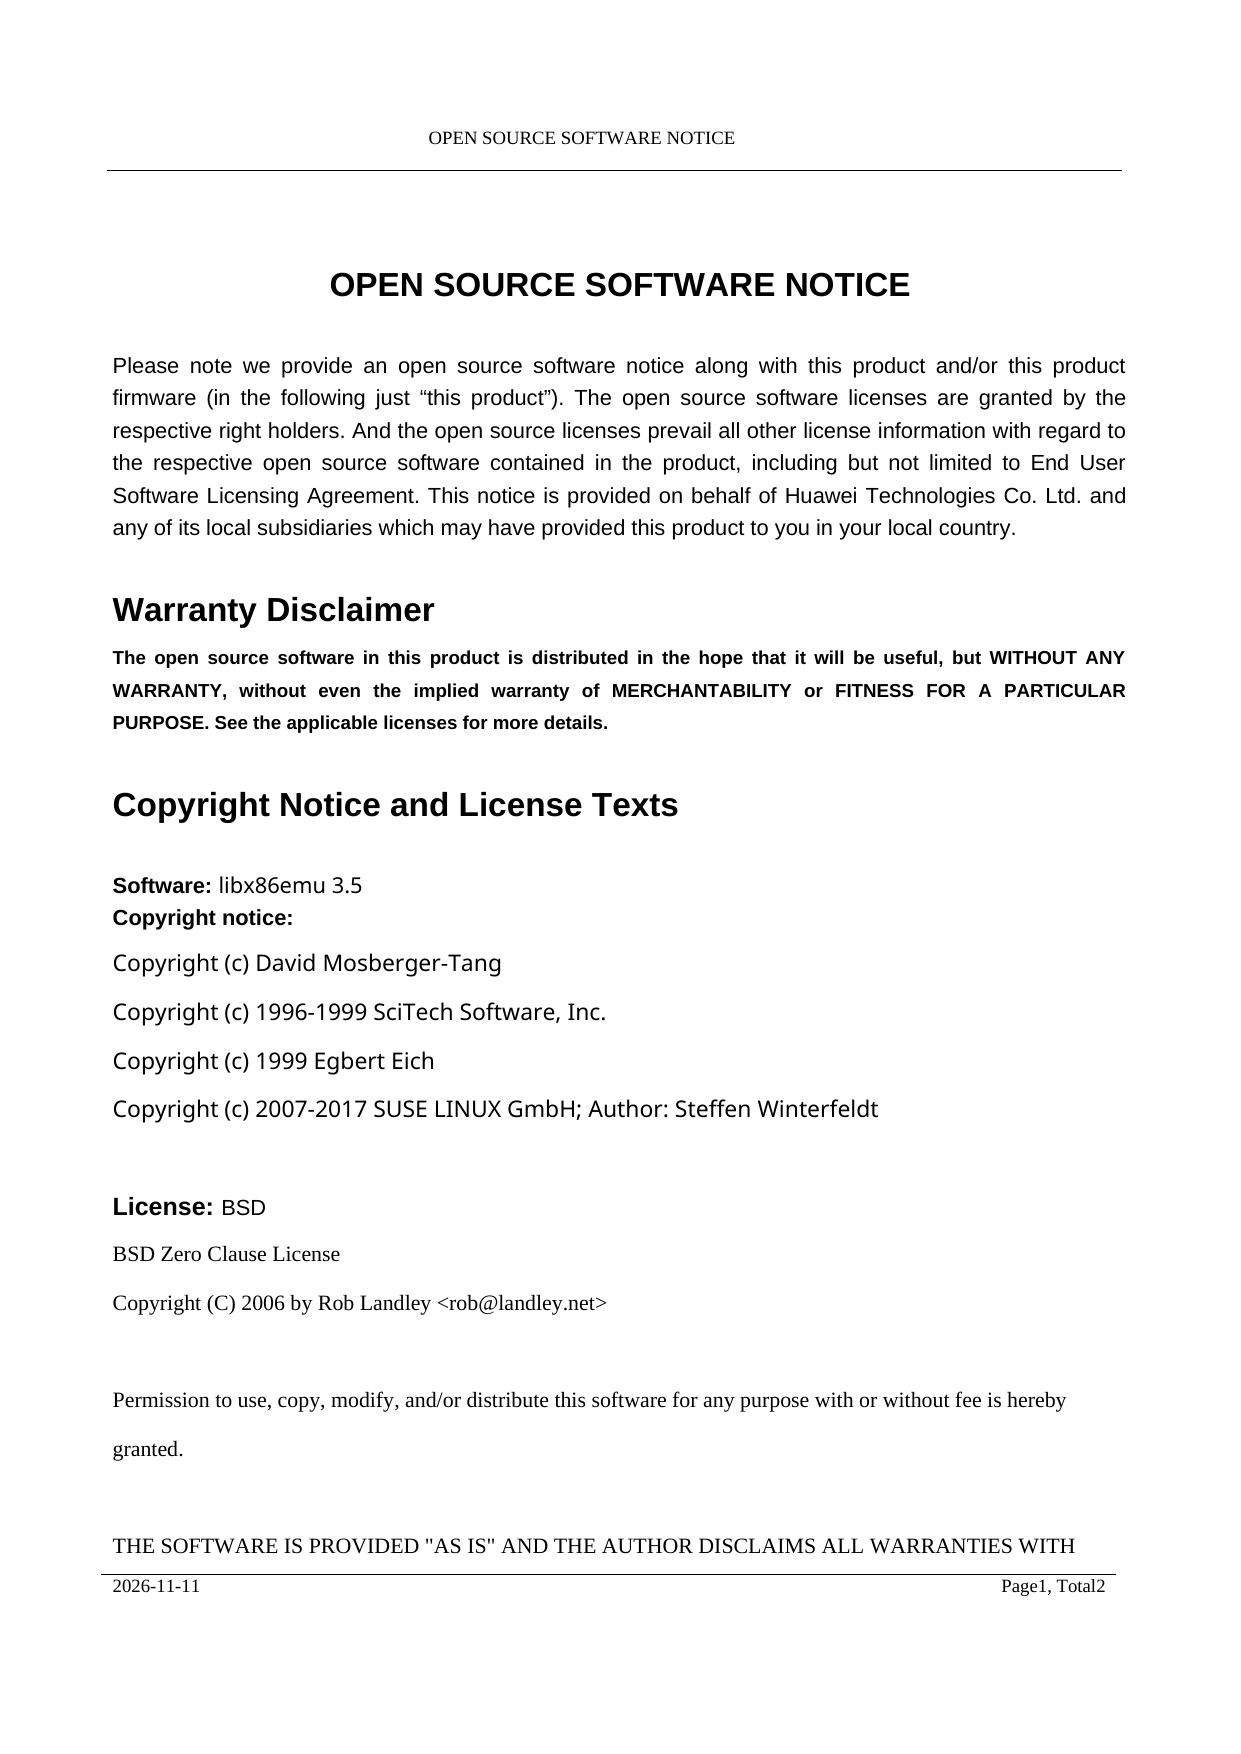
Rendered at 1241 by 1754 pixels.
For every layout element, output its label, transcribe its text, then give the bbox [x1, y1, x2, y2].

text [112, 1237, 1128, 1562]
text Warranty Disclaimer [112, 576, 1128, 641]
text Software: libx86emu 3.5 [112, 869, 1128, 901]
text Copyright notice: [112, 901, 1128, 934]
text Copyright Notice and License Texts [112, 771, 1128, 836]
text Please note we provide an open source software notice along with this product and/or this product firmware (in the following just “this product”). The open source software licenses are granted by the respective right holders. And the open source licenses prevail all other license information with regard to the respective open source software contained in the product, including but not limited to End User Software Licensing Agreement. This notice is provided on behalf of Huawei Technologies Co. Ltd. and any of its local subsidiaries which may have provided this product to you in your local country. [112, 349, 1128, 544]
text Copyright (c) David Mosberger-Tang Copyright (c) 1996-1999 SciTech Software, Inc. Copyright (c) 1999 Egbert Eich Copyright (c) 2007-2017 SUSE LINUX GmbH; Author: Steffen Winterfeldt [112, 947, 1128, 1174]
text The open source software in this product is distributed in the hope that it will be useful, but WITHOUT ANY WARRANTY, without even the implied warranty of MERCHANTABILITY or FITNESS FOR A PARTICULAR PURPOSE. See the applicable licenses for more details. [112, 641, 1128, 739]
text License: BSD [112, 1190, 1128, 1223]
text OPEN SOURCE SOFTWARE NOTICE [112, 251, 1128, 316]
